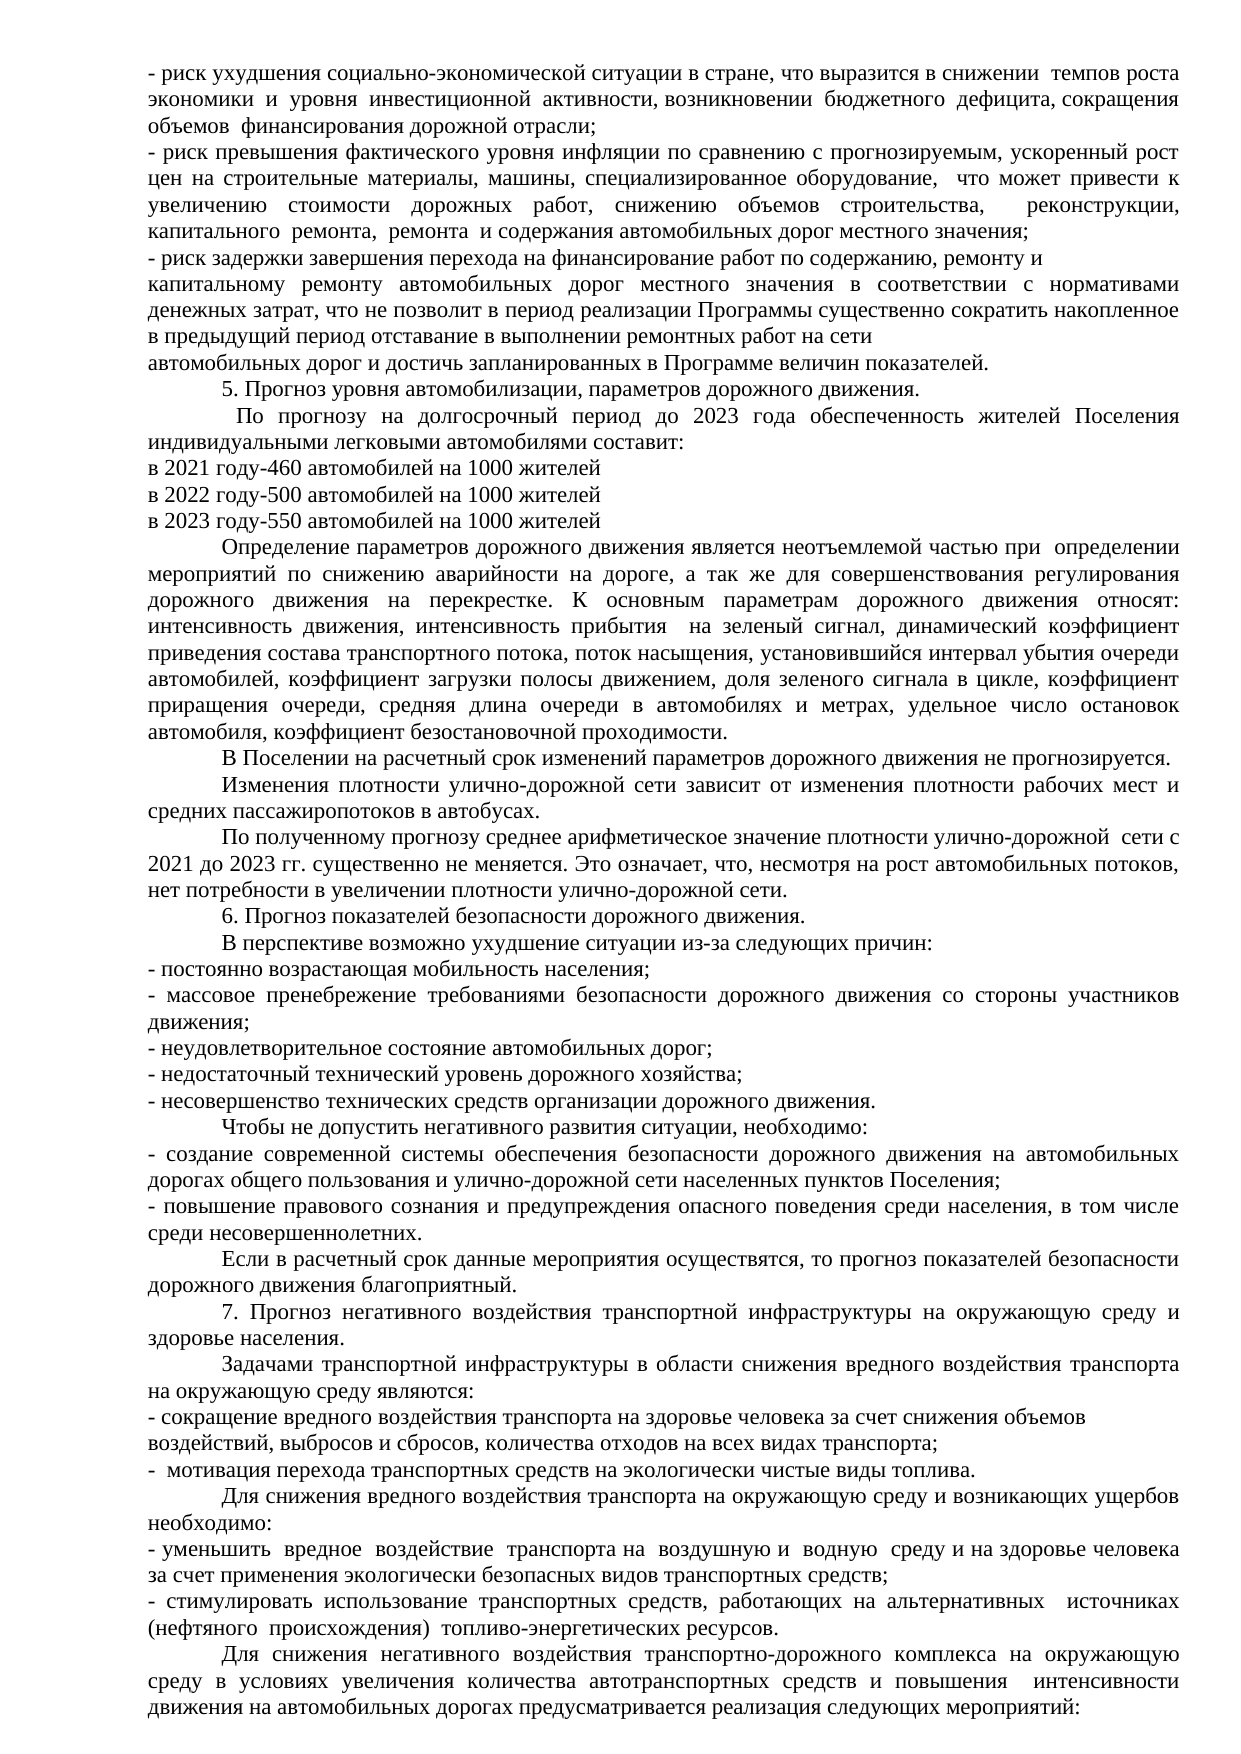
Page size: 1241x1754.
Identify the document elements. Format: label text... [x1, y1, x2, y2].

text - повышение правового сознания и предупреждения опасного поведения среди населения, в том числе среди несовершеннолетних. [148, 1192, 1181, 1245]
text автомобильных дорог и достичь запланированных в Программе величин показателей. [148, 349, 1181, 375]
text - риск задержки завершения перехода на финансирование работ по содержанию, ремонту и [148, 243, 1181, 270]
text - риск превышения фактического уровня инфляции по сравнению с прогнозируемым, ускоренный рост цен на строительные материалы, машины, специализированное оборудование, что может привести к увеличению стоимости дорожных работ, снижению объемов строительства, реконструкции, капитального ремонта, ремонта и содержания автомобильных дорог местного значения; [148, 138, 1181, 243]
text - сокращение вредного воздействия транспорта на здоровье человека за счет снижения объемов [148, 1403, 1181, 1429]
text - недостаточный технический уровень дорожного хозяйства; [148, 1061, 1181, 1087]
text в 2022 году-500 автомобилей на 1000 жителей [148, 481, 1181, 507]
text 5. Прогноз уровня автомобилизации, параметров дорожного движения. [148, 375, 1181, 402]
text Определение параметров дорожного движения является неотъемлемой частью при определении мероприятий по снижению аварийности на дороге, а так же для совершенствования регулирования дорожного движения на перекрестке. К основным параметрам дорожного движения относят: интенсивность движения, интенсивность прибытия на зеленый сигнал, динамический коэффициент приведения состава транспортного потока, поток насыщения, установившийся интервал убытия очереди автомобилей, коэффициент загрузки полосы движением, доля зеленого сигнала в цикле, коэффициент приращения очереди, средняя длина очереди в автомобилях и метрах, удельное число остановок автомобиля, коэффициент безостановочной проходимости. [148, 533, 1181, 744]
text В перспективе возможно ухудшение ситуации из-за следующих причин: [148, 929, 1181, 955]
text - создание современной системы обеспечения безопасности дорожного движения на автомобильных дорогах общего пользования и улично-дорожной сети населенных пунктов Поселения; [148, 1139, 1181, 1192]
text капитальному ремонту автомобильных дорог местного значения в соответствии с нормативами денежных затрат, что не позволит в период реализации Программы существенно сократить накопленное в предыдущий период отставание в выполнении ремонтных работ на сети [148, 270, 1181, 349]
text Если в расчетный срок данные мероприятия осуществятся, то прогноз показателей безопасности дорожного движения благоприятный. [148, 1245, 1181, 1298]
text Для снижения негативного воздействия транспортно-дорожного комплекса на окружающую среду в условиях увеличения количества автотранспортных средств и повышения интенсивности движения на автомобильных дорогах предусматривается реализация следующих мероприятий: [148, 1640, 1181, 1719]
text 6. Прогноз показателей безопасности дорожного движения. [148, 902, 1181, 929]
text По полученному прогнозу среднее арифметическое значение плотности улично-дорожной сети с 2021 до 2023 гг. существенно не меняется. Это означает, что, несмотря на рост автомобильных потоков, нет потребности в увеличении плотности улично-дорожной сети. [148, 823, 1181, 902]
text Чтобы не допустить негативного развития ситуации, необходимо: [148, 1113, 1181, 1139]
text В Поселении на расчетный срок изменений параметров дорожного движения не прогнозируется. [148, 744, 1181, 771]
text 7. Прогноз негативного воздействия транспортной инфраструктуры на окружающую среду и здоровье населения. [148, 1298, 1181, 1350]
text Задачами транспортной инфраструктуры в области снижения вредного воздействия транспорта на окружающую среду являются: [148, 1350, 1181, 1403]
text По прогнозу на долгосрочный период до 2023 года обеспеченность жителей Поселения индивидуальными легковыми автомобилями составит: [148, 402, 1181, 454]
text воздействий, выбросов и сбросов, количества отходов на всех видах транспорта; [148, 1429, 1181, 1456]
text Изменения плотности улично-дорожной сети зависит от изменения плотности рабочих мест и средних пассажиропотоков в автобусах. [148, 771, 1181, 823]
text - массовое пренебрежение требованиями безопасности дорожного движения со стороны участников движения; [148, 981, 1181, 1034]
text - неудовлетворительное состояние автомобильных дорог; [148, 1034, 1181, 1061]
text - несовершенство технических средств организации дорожного движения. [148, 1087, 1181, 1113]
text - риск ухудшения социально-экономической ситуации в стране, что выразится в снижении темпов роста экономики и уровня инвестиционной активности, возникновении бюджетного дефицита, сокращения объемов финансирования дорожной отрасли; [148, 59, 1181, 138]
text в 2021 году-460 автомобилей на 1000 жителей [148, 454, 1181, 481]
text Для снижения вредного воздействия транспорта на окружающую среду и возникающих ущербов необходимо: [148, 1482, 1181, 1535]
text в 2023 году-550 автомобилей на 1000 жителей [148, 507, 1181, 533]
text - стимулировать использование транспортных средств, работающих на альтернативных источниках (нефтяного происхождения) топливо-энергетических ресурсов. [148, 1588, 1181, 1640]
text - постоянно возрастающая мобильность населения; [148, 955, 1181, 981]
text - мотивация перехода транспортных средств на экологически чистые виды топлива. [148, 1456, 1181, 1482]
text - уменьшить вредное воздействие транспорта на воздушную и водную среду и на здоровье человека за счет применения экологически безопасных видов транспортных средств; [148, 1535, 1181, 1588]
